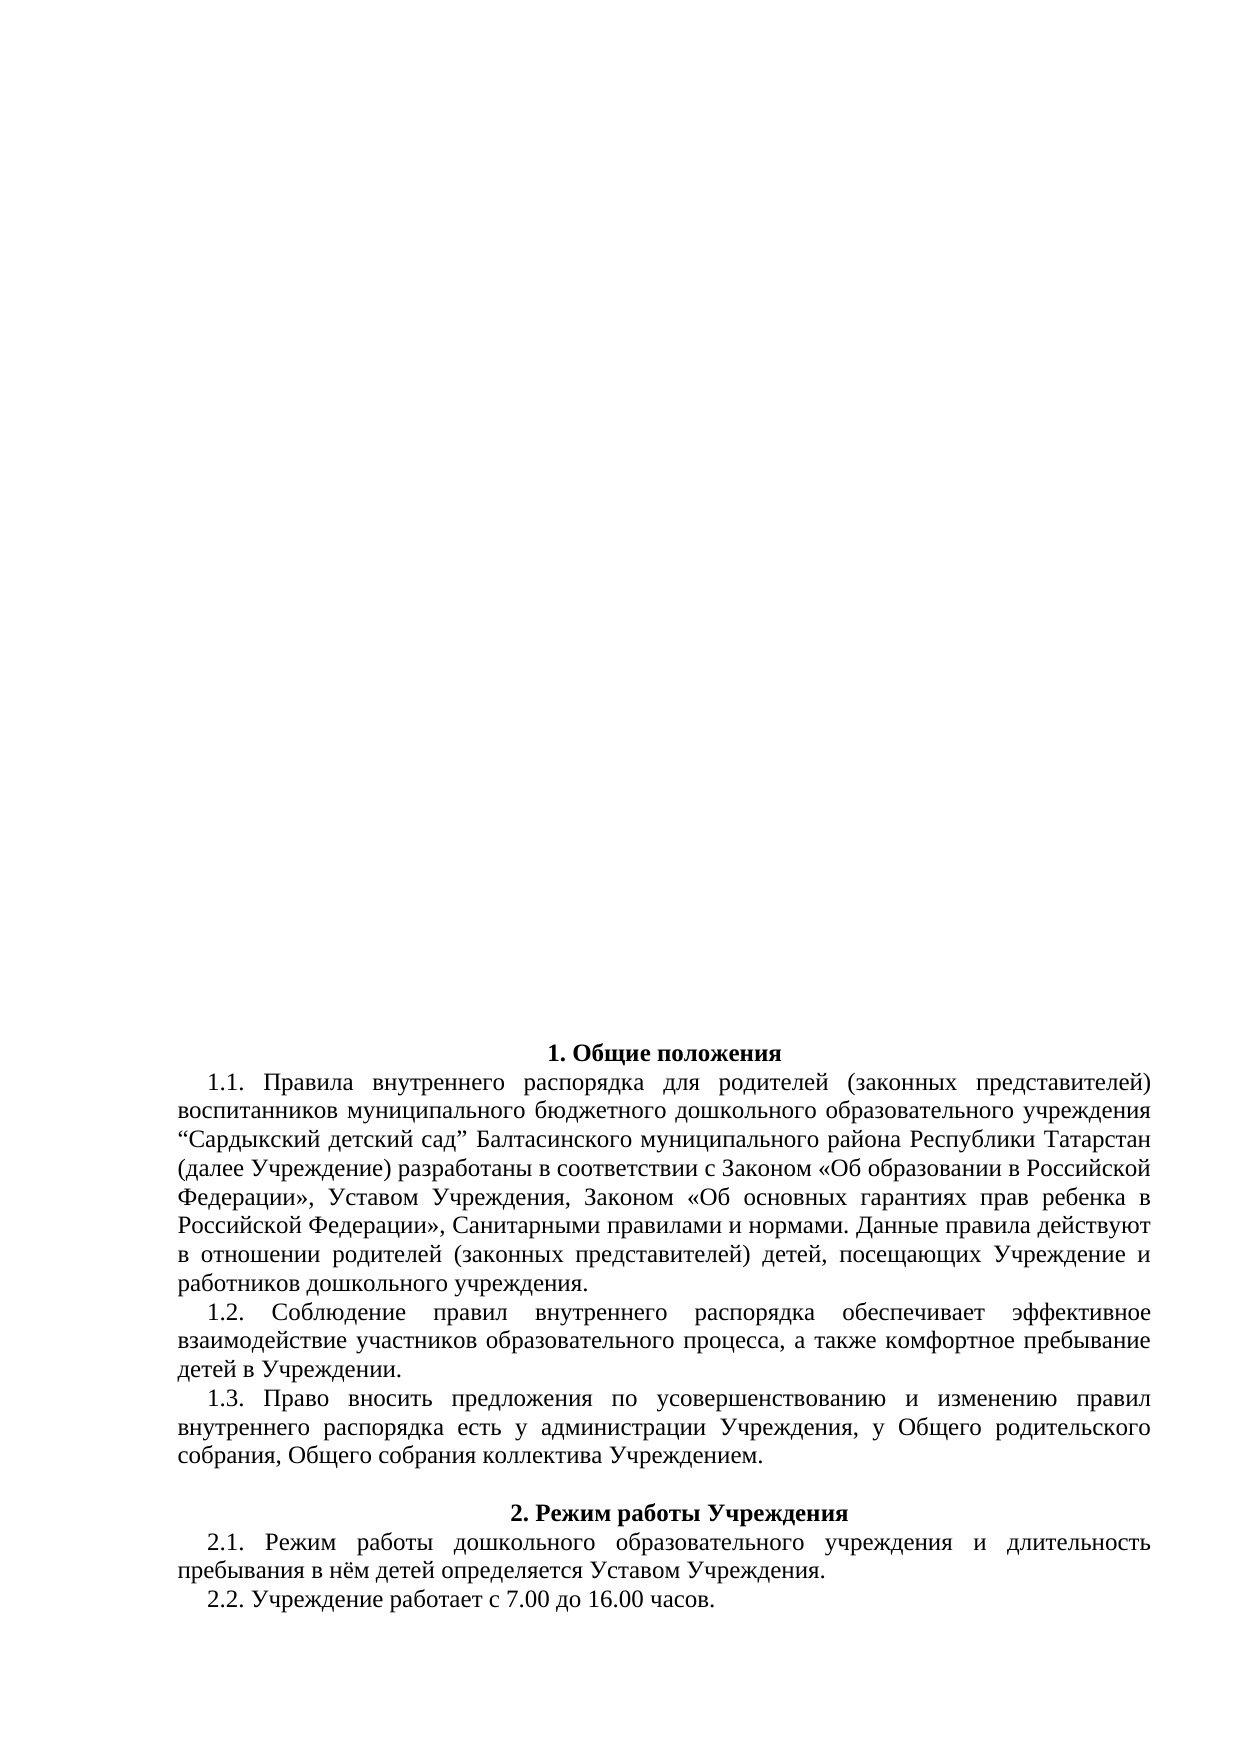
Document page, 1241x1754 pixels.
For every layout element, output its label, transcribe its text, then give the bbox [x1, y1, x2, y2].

text 1.2. Соблюдение правил внутреннего распорядка обеспечивает эффективное взаимодействие участников образовательного процесса, а также комфортное пребывание детей в Учреждении. [177, 1297, 1152, 1383]
text 2.1. Режим работы дошкольного образовательного учреждения и длительность пребывания в нём детей определяется Уставом Учреждения. [177, 1527, 1152, 1584]
text 1.3. Право вносить предложения по усовершенствованию и изменению правил внутреннего распорядка есть у администрации Учреждения, у Общего родительского собрания, Общего собрания коллектива Учреждением. [177, 1383, 1152, 1469]
text 1. Общие положения [177, 1038, 1152, 1067]
text 2. Режим работы Учреждения [177, 1498, 1152, 1527]
text 2.2. Учреждение работает с 7.00 до 16.00 часов. [177, 1584, 1152, 1613]
text 1.1. Правила внутреннего распорядка для родителей (законных представителей) воспитанников муниципального бюджетного дошкольного образовательного учреждения “Сардыкский детский сад” Балтасинского муниципального района Республики Татарстан (далее Учреждение) разработаны в соответствии с Законом «Об образовании в Российской Федерации», Уставом Учреждения, Законом «Об основных гарантиях прав ребенка в Российской Федерации», Санитарными правилами и нормами. Данные правила действуют в отношении родителей (законных представителей) детей, посещающих Учреждение и работников дошкольного учреждения. [177, 1067, 1152, 1297]
